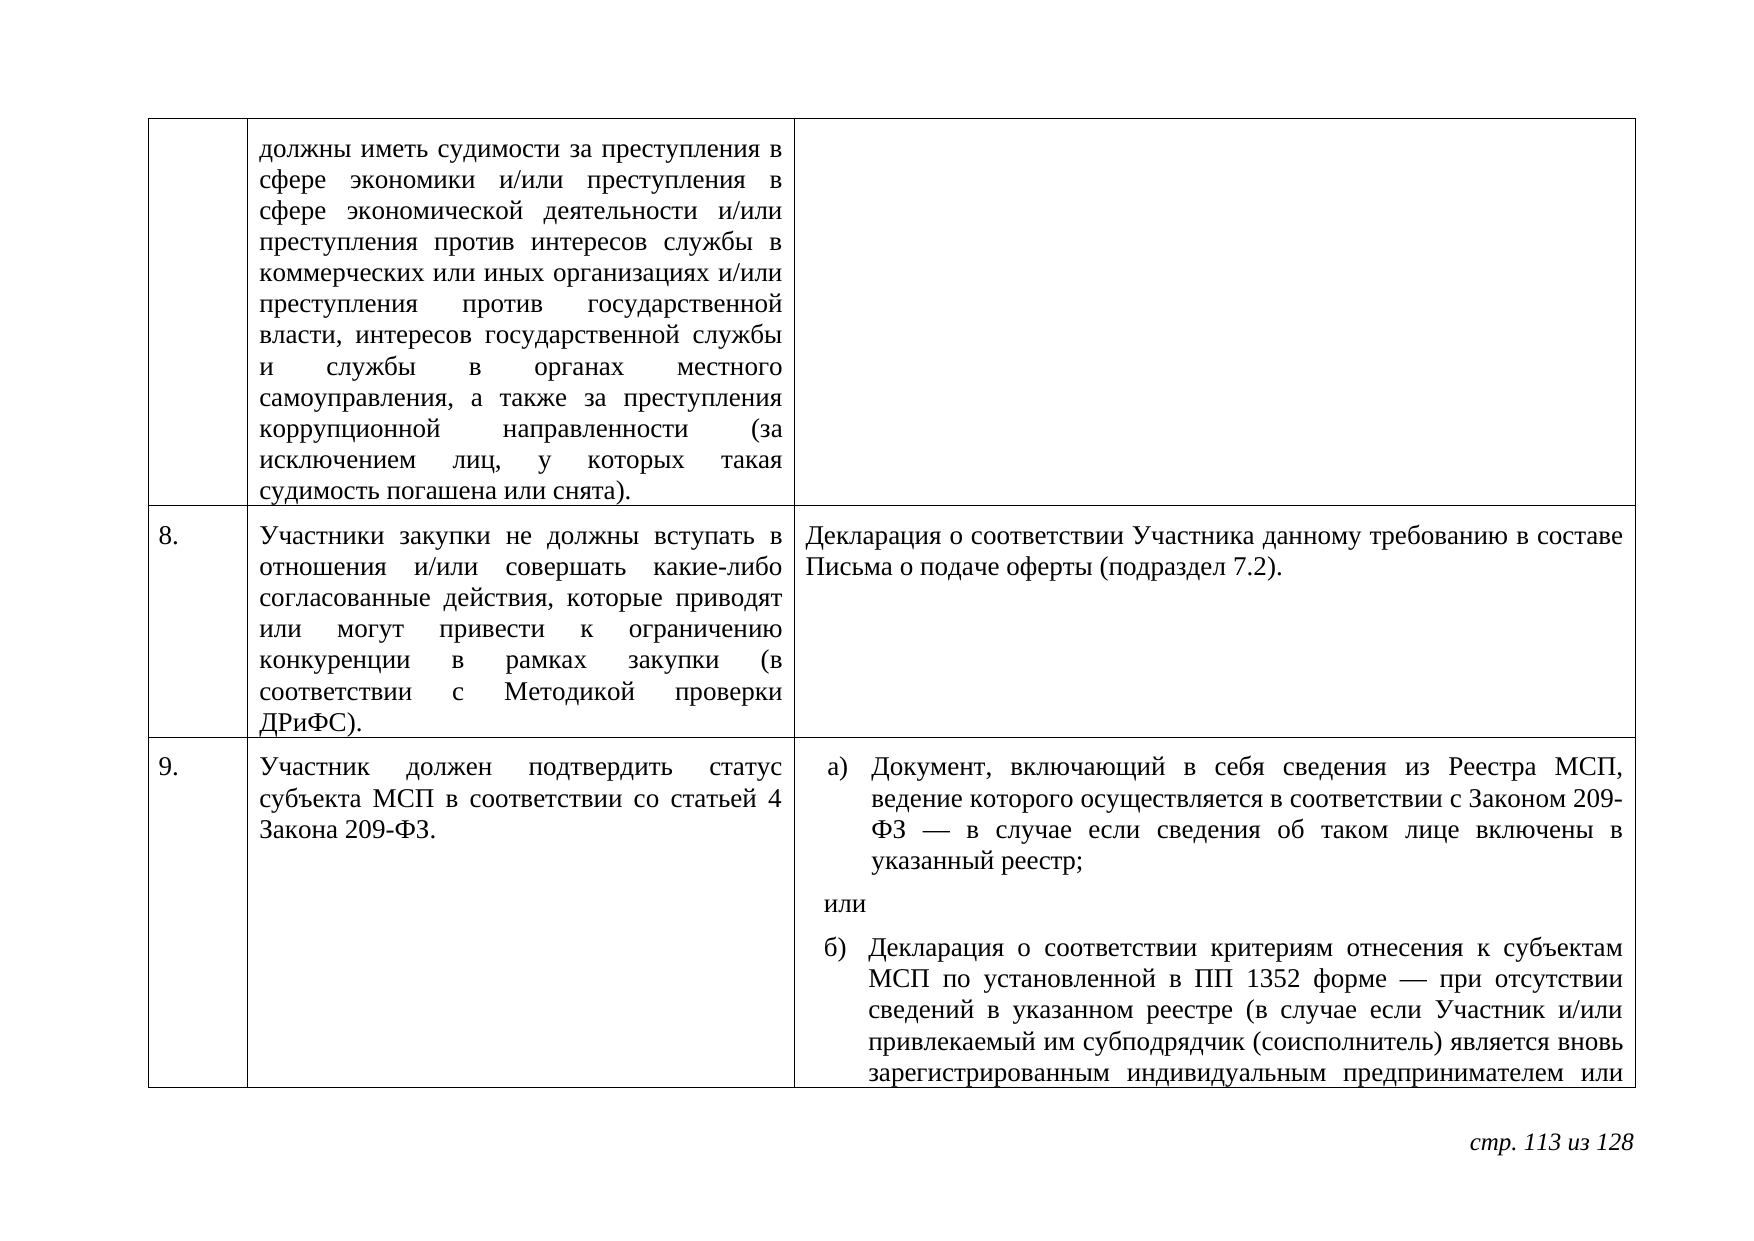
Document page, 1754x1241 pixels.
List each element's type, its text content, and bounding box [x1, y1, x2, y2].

table_cell [149, 738, 247, 1087]
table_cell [795, 738, 1635, 1087]
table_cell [248, 738, 794, 1087]
table_cell [149, 119, 247, 505]
table_cell Участники закупки не должны вступать в отношения и/или совершать какие-либо согласованные действия, которые приводят или могут привести к ограничению конкуренции в рамках закупки (в соответствии с Методикой проверки ДРиФС). [248, 506, 794, 737]
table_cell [795, 119, 1635, 505]
table_cell Декларация о соответствии Участника данному требованию в составе Письма о подаче оферты (подраздел 7.2). [795, 506, 1635, 737]
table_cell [248, 119, 794, 505]
table_cell [149, 506, 247, 737]
